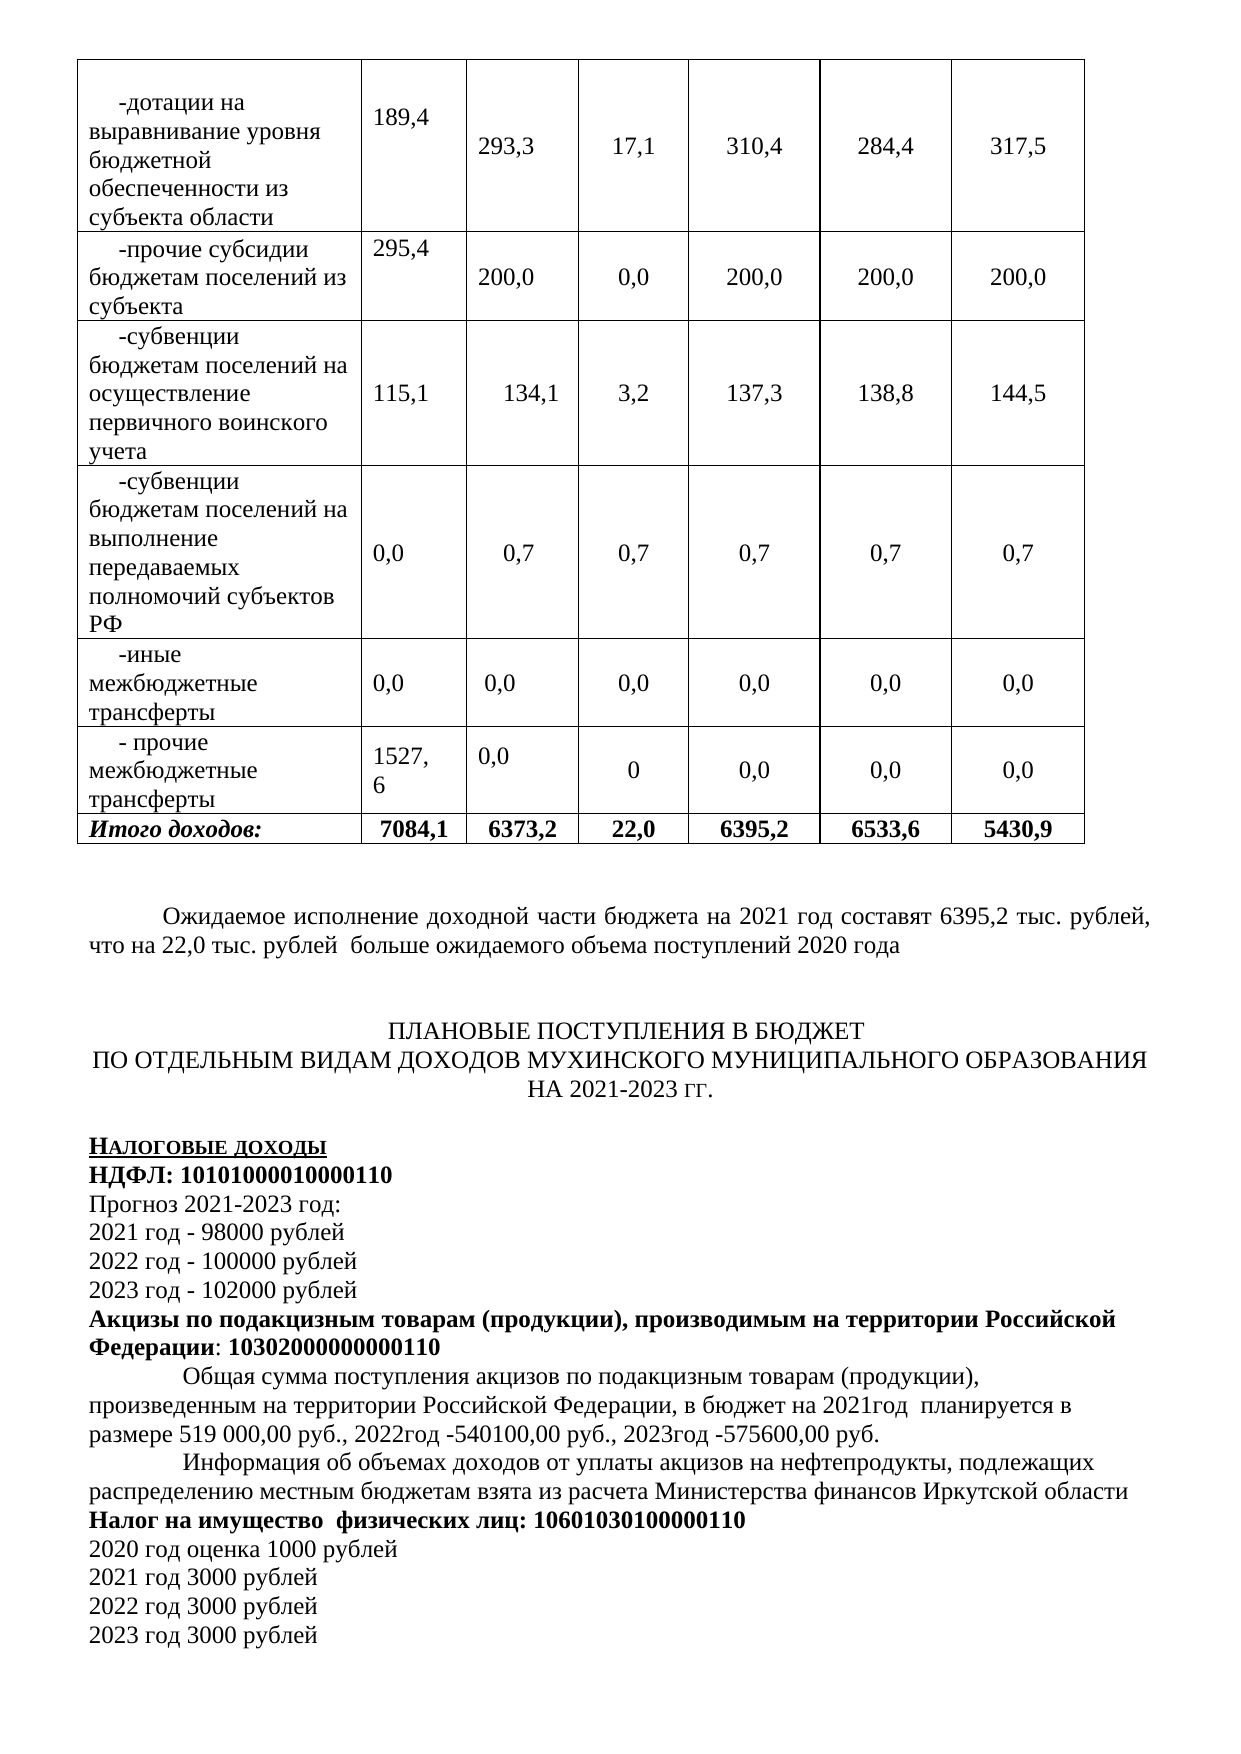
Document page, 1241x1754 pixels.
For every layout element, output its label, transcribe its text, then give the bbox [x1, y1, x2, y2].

text ПЛАНОВЫЕ ПОСТУПЛЕНИЯ В БЮДЖЕТ [89, 1016, 1152, 1045]
table_cell 0,7 [821, 466, 951, 638]
table_cell 189,4 [362, 60, 466, 231]
table_cell 284,4 [821, 60, 951, 231]
table_cell 6533,6 [821, 814, 951, 843]
text 2023 год - 102000 рублей [89, 1275, 1152, 1304]
text 2022 год - 100000 рублей [89, 1246, 1152, 1275]
table_cell 295,4 [362, 232, 466, 320]
table_cell 3,2 [579, 321, 688, 465]
text ПО ОТДЕЛЬНЫМ ВИДАМ ДОХОДОВ МУХИНСКОГО МУНИЦИПАЛЬНОГО ОБРАЗОВАНИЯ НА 2021-2023 гг. [89, 1045, 1152, 1102]
text Прогноз 2021-2023 год: [89, 1189, 1152, 1217]
table_cell Итого доходов: [78, 814, 361, 843]
table_cell -прочие субсидии бюджетам поселений из субъекта [78, 232, 361, 320]
table_cell 5430,9 [952, 814, 1084, 843]
table_cell 17,1 [579, 60, 688, 231]
table_cell 310,4 [689, 60, 819, 231]
table_cell 0,0 [467, 727, 578, 813]
text Ожидаемое исполнение доходной части бюджета на 2021 год составят 6395,2 тыс. рублей, что на 22,0 тыс. рублей больше ожидаемого объема поступлений 2020 года [89, 901, 1152, 959]
table_cell 200,0 [689, 232, 819, 320]
text Общая сумма поступления акцизов по подакцизным товарам (продукции), произведенным на территории Российской Федерации, в бюджет на 2021год планируется в размере 519 000,00 руб., 2022год -540100,00 руб., 2023год -575600,00 руб. [89, 1361, 1152, 1447]
text 2020 год оценка 1000 рублей [89, 1534, 1152, 1562]
table_cell 134,1 [467, 321, 578, 465]
table_cell 0,7 [689, 466, 819, 638]
table_cell 200,0 [952, 232, 1084, 320]
text Налог на имущество физических лиц: 10601030100000110 [89, 1505, 1152, 1534]
table_cell 0 [579, 727, 688, 813]
table_cell 137,3 [689, 321, 819, 465]
table_cell 22,0 [579, 814, 688, 843]
table_cell - прочие межбюджетные трансферты [78, 727, 361, 813]
text 2021 год - 98000 рублей [89, 1217, 1152, 1246]
table_cell 0,0 [689, 639, 819, 726]
text 2023 год 3000 рублей [89, 1620, 1152, 1649]
table_cell 200,0 [467, 232, 578, 320]
text НДФЛ: 10101000010000110 [89, 1160, 1152, 1189]
table_cell 200,0 [821, 232, 951, 320]
table_cell 6395,2 [689, 814, 819, 843]
table_cell 0,0 [821, 639, 951, 726]
table_cell 138,8 [821, 321, 951, 465]
table_cell 0,0 [579, 232, 688, 320]
table_cell 0,7 [579, 466, 688, 638]
table_cell 293,3 [467, 60, 578, 231]
table_cell 0,0 [952, 639, 1084, 726]
table_cell 1527, 6 [362, 727, 466, 813]
text Акцизы по подакцизным товарам (продукции), производимым на территории Российской Федерации: 10302000000000110 [89, 1304, 1152, 1361]
table_cell 0,0 [821, 727, 951, 813]
table_cell 6373,2 [467, 814, 578, 843]
table_cell 0,7 [952, 466, 1084, 638]
text 2022 год 3000 рублей [89, 1591, 1152, 1620]
table_cell -субвенции бюджетам поселений на выполнение передаваемых полномочий субъектов РФ [78, 466, 361, 638]
table_cell 0,0 [952, 727, 1084, 813]
table_cell -иные межбюджетные трансферты [78, 639, 361, 726]
text Информация об объемах доходов от уплаты акцизов на нефтепродукты, подлежащих распределению местным бюджетам взята из расчета Министерства финансов Иркутской области [89, 1447, 1152, 1505]
table_cell 115,1 [362, 321, 466, 465]
text 2021 год 3000 рублей [89, 1562, 1152, 1591]
table_cell -субвенции бюджетам поселений на осуществление первичного воинского учета [78, 321, 361, 465]
table_cell 0,0 [362, 466, 466, 638]
table_cell -дотации на выравнивание уровня бюджетной обеспеченности из субъекта области [78, 60, 361, 231]
table_cell 0,0 [579, 639, 688, 726]
table_cell 0,7 [467, 466, 578, 638]
table_cell 144,5 [952, 321, 1084, 465]
table_cell 0,0 [362, 639, 466, 726]
table_cell 0,0 [467, 639, 578, 726]
text Налоговые доходы [89, 1131, 1152, 1160]
table_cell 317,5 [952, 60, 1084, 231]
table_cell 0,0 [689, 727, 819, 813]
table_cell 7084,1 [362, 814, 466, 843]
